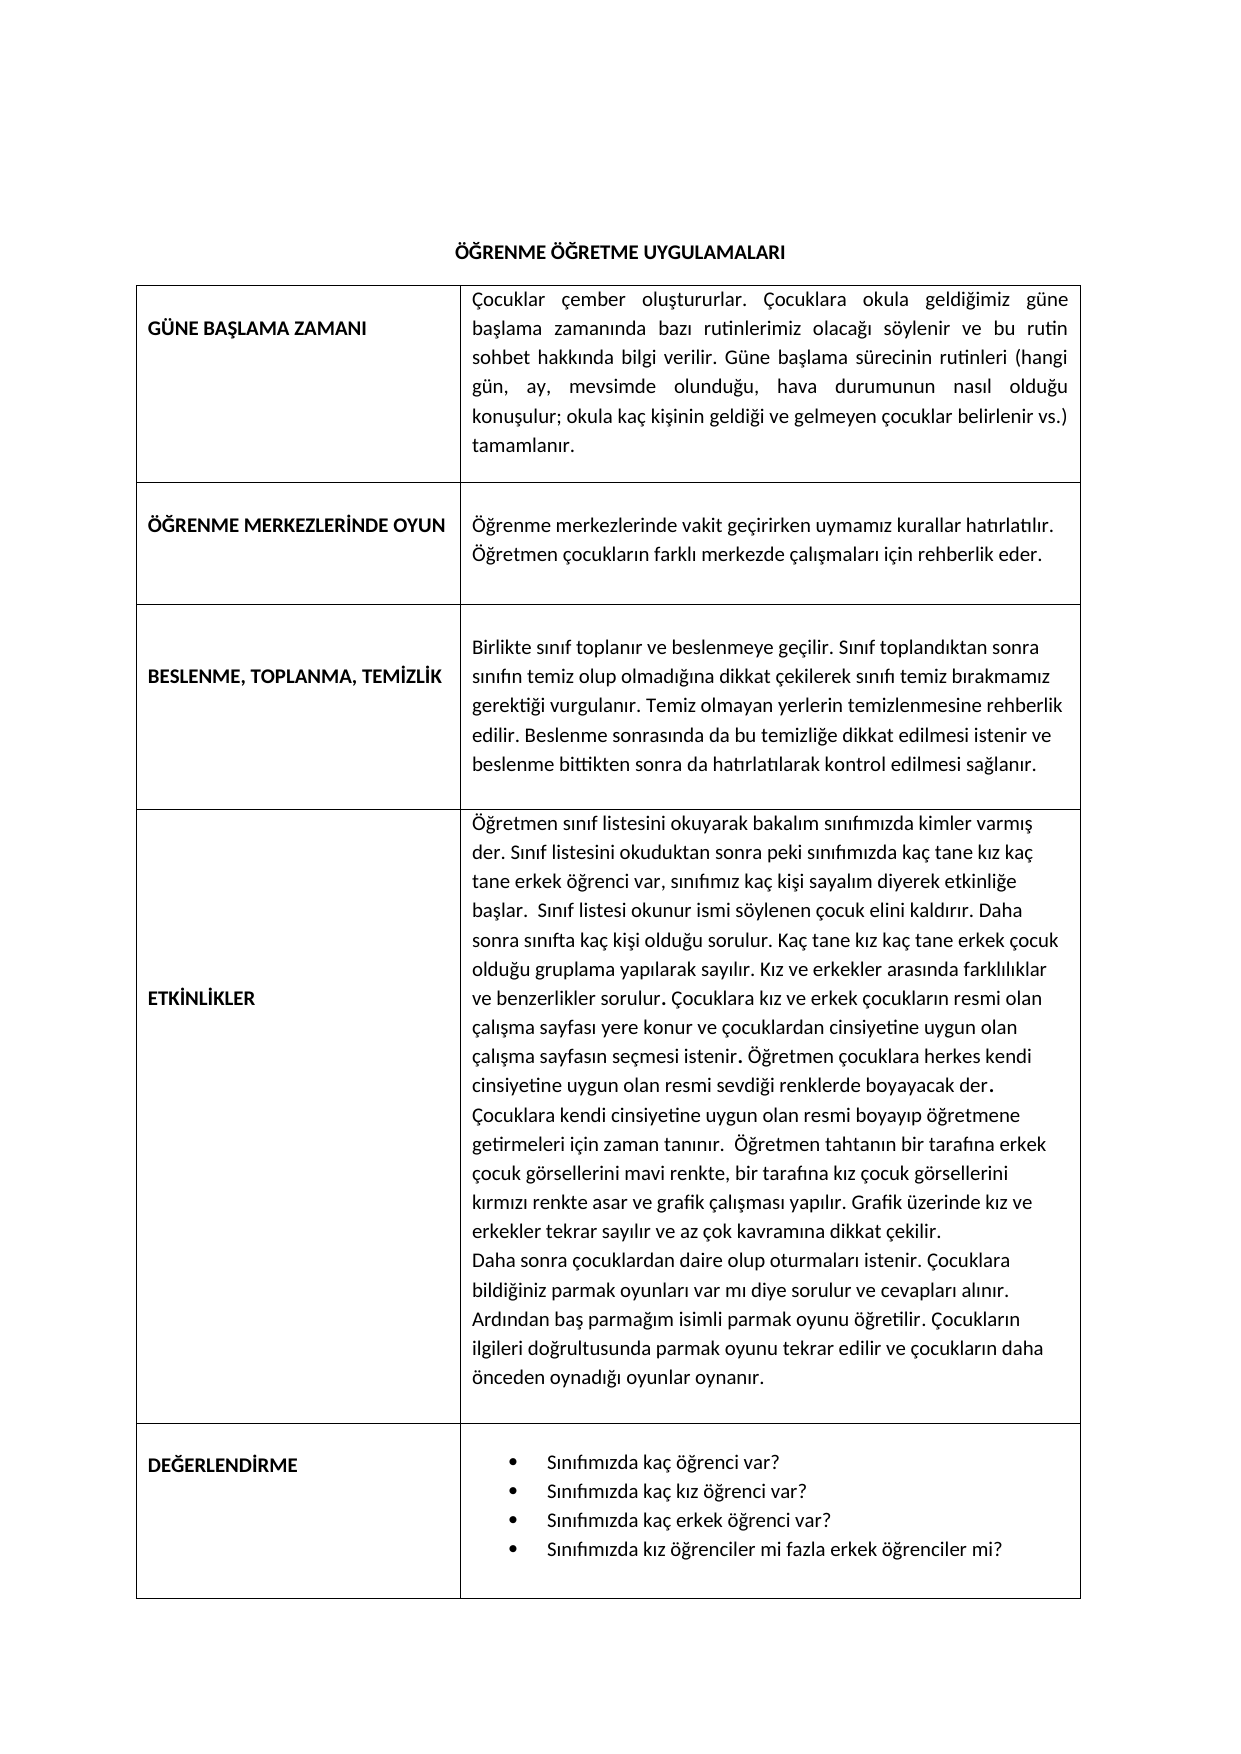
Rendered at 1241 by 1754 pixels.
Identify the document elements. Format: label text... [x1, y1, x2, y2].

table_header Çocuklar çember oluştururlar. Çocuklara okula geldiğimiz güne başlama zamanında bazı rutinlerimiz olacağı söylenir ve bu rutin sohbet hakkında bilgi verilir. Güne başlama sürecinin rutinleri (hangi gün, ay, mevsimde olunduğu, hava durumunun nasıl olduğu konuşulur; okula kaç kişinin geldiği ve gelmeyen çocuklar belirlenir vs.) tamamlanır. [461, 286, 1080, 482]
table_cell Öğrenme merkezlerinde vakit geçirirken uymamız kurallar hatırlatılır. Öğretmen çocukların farklı merkezde çalışmaları için rehberlik eder. [461, 483, 1080, 604]
table_cell Birlikte sınıf toplanır ve beslenmeye geçilir. Sınıf toplandıktan sonra sınıfın temiz olup olmadığına dikkat çekilerek sınıfı temiz bırakmamız gerektiği vurgulanır. Temiz olmayan yerlerin temizlenmesine rehberlik edilir. Beslenme sonrasında da bu temizliğe dikkat edilmesi istenir ve beslenme bittikten sonra da hatırlatılarak kontrol edilmesi sağlanır. [461, 605, 1080, 809]
table_cell ÖĞRENME MERKEZLERİNDE OYUN [137, 483, 460, 604]
text ÖĞRENME ÖĞRETME UYGULAMALARI [148, 239, 1093, 265]
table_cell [461, 1424, 1080, 1598]
table_cell BESLENME, TOPLANMA, TEMİZLİK [137, 605, 460, 809]
table_cell DEĞERLENDİRME [137, 1424, 460, 1598]
table_cell ETKİNLİKLER [137, 810, 460, 1422]
table_cell Öğretmen sınıf listesini okuyarak bakalım sınıfımızda kimler varmış der. Sınıf listesini okuduktan sonra peki sınıfımızda kaç tane kız kaç tane erkek öğrenci var, sınıfımız kaç kişi sayalım diyerek etkinliğe başlar. Sınıf listesi okunur ismi söylenen çocuk elini kaldırır. Daha sonra sınıfta kaç kişi olduğu sorulur. Kaç tane kız kaç tane erkek çocuk olduğu gruplama yapılarak sayılır. Kız ve erkekler arasında farklılıklar ve benzerlikler sorulur. Çocuklara kız ve erkek çocukların resmi olan çalışma sayfası yere konur ve çocuklardan cinsiyetine uygun olan çalışma sayfasın seçmesi istenir. Öğretmen çocuklara herkes kendi cinsiyetine uygun olan resmi sevdiği renklerde boyayacak der. Çocuklara kendi cinsiyetine uygun olan resmi boyayıp öğretmene getirmeleri için zaman tanınır. Öğretmen tahtanın bir tarafına erkek çocuk görsellerini mavi renkte, bir tarafına kız çocuk görsellerini kırmızı renkte asar ve grafik çalışması yapılır. Grafik üzerinde kız ve erkekler tekrar sayılır ve az çok kavramına dikkat çekilir. Daha sonra çocuklardan daire olup oturmaları istenir. Çocuklara bildiğiniz parmak oyunları var mı diye sorulur ve cevapları alınır. Ardından baş parmağım isimli parmak oyunu öğretilir. Çocukların ilgileri doğrultusunda parmak oyunu tekrar edilir ve çocukların daha önceden oynadığı oyunlar oynanır. [461, 810, 1080, 1422]
table_header GÜNE BAŞLAMA ZAMANI [137, 286, 460, 482]
